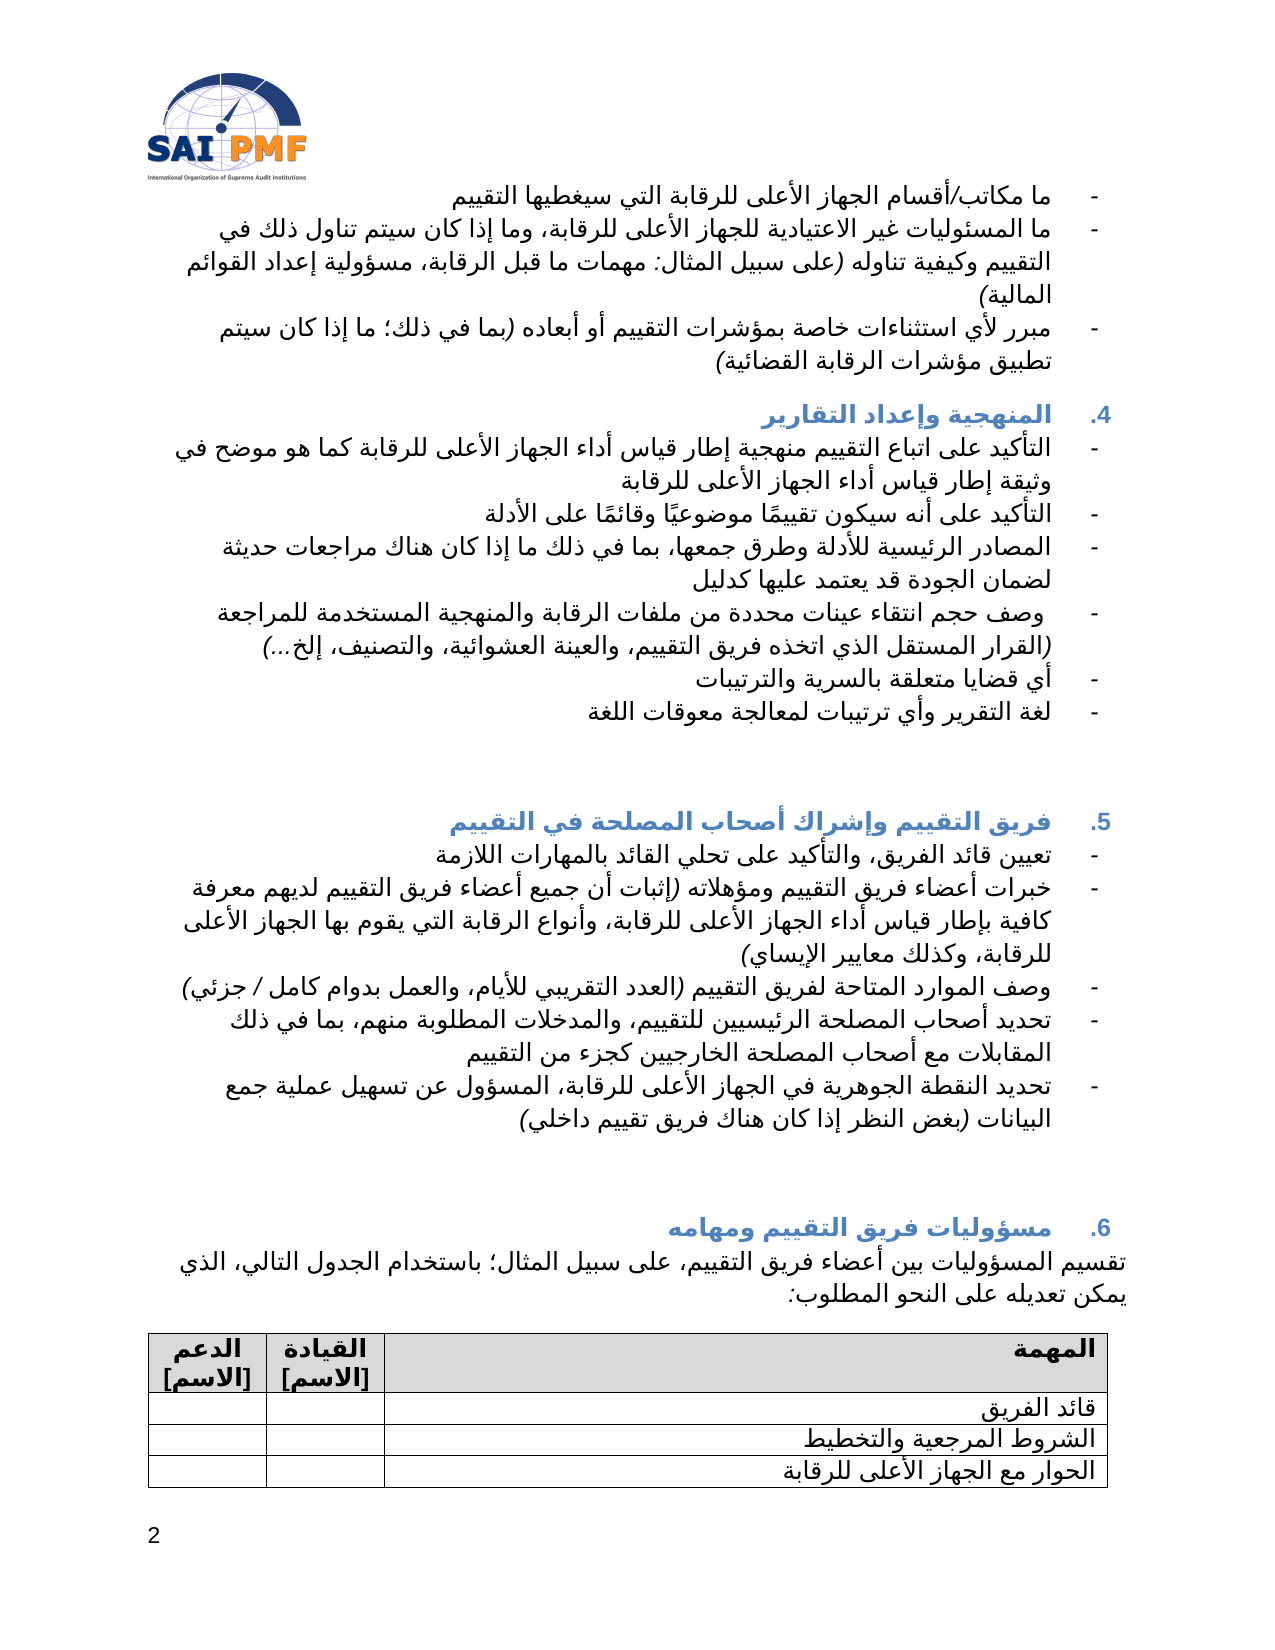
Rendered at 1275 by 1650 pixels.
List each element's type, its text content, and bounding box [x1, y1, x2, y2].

table_cell قائد الفريق [385, 1393, 1107, 1423]
table_cell [267, 1425, 384, 1455]
list ما مكاتب/أقسام الجهاز الأعلى للرقابة التي سيغطيها التقييم [148, 181, 1090, 209]
table_header المهمة [385, 1334, 1107, 1392]
subtitle المنهجية وإعداد التقارير [148, 400, 1090, 428]
text تقسيم المسؤوليات بين أعضاء فريق التقييم، على سبيل المثال؛ باستخدام الجدول التالي، الذي يمكن تعديله على النحو المطلوب: [148, 1246, 1127, 1308]
list لغة التقرير وأي ترتيبات لمعالجة معوقات اللغة [148, 697, 1090, 726]
subtitle فريق التقييم وإشراك أصحاب المصلحة في التقييم [148, 807, 1090, 835]
list خبرات أعضاء فريق التقييم ومؤهلاته (إثبات أن جميع أعضاء فريق التقييم لديهم معرفة كافية بإطار قياس أداء الجهاز الأعلى للرقابة، وأنواع الرقابة التي يقوم بها الجهاز الأعلى للرقابة، وكذلك معايير الإيساي) [148, 873, 1090, 967]
list تعيين قائد الفريق، والتأكيد على تحلي القائد بالمهارات اللازمة [148, 839, 1090, 868]
picture [147, 73, 308, 181]
list وصف الموارد المتاحة لفريق التقييم (العدد التقريبي للأيام، والعمل بدوام كامل / جزئي) [148, 972, 1090, 1000]
subtitle مسؤوليات فريق التقييم ومهامه [148, 1213, 1090, 1242]
list التأكيد على أنه سيكون تقييمًا موضوعيًا وقائمًا على الأدلة [148, 499, 1090, 527]
table_cell [149, 1456, 266, 1487]
table_header الدعم [الاسم] [149, 1334, 266, 1392]
table_cell [267, 1393, 384, 1423]
table_header القيادة [الاسم] [267, 1334, 384, 1392]
table_cell الشروط المرجعية والتخطيط [385, 1425, 1107, 1455]
list تحديد أصحاب المصلحة الرئيسيين للتقييم، والمدخلات المطلوبة منهم، بما في ذلك المقابلات مع أصحاب المصلحة الخارجيين كجزء من التقييم [148, 1005, 1090, 1066]
list مبرر لأي استثناءات خاصة بمؤشرات التقييم أو أبعاده (بما في ذلك؛ ما إذا كان سيتم تطبيق مؤشرات الرقابة القضائية) [148, 313, 1090, 374]
list أي قضايا متعلقة بالسرية والترتيبات [148, 664, 1090, 693]
list ما المسئوليات غير الاعتيادية للجهاز الأعلى للرقابة، وما إذا كان سيتم تناول ذلك في التقييم وكيفية تناوله (على سبيل المثال: مهمات ما قبل الرقابة، مسؤولية إعداد القوائم المالية) [148, 214, 1090, 308]
list تحديد النقطة الجوهرية في الجهاز الأعلى للرقابة، المسؤول عن تسهيل عملية جمع البيانات (بغض النظر إذا كان هناك فريق تقييم داخلي) [148, 1071, 1090, 1132]
list التأكيد على اتباع التقييم منهجية إطار قياس أداء الجهاز الأعلى للرقابة كما هو موضح في وثيقة إطار قياس أداء الجهاز الأعلى للرقابة [148, 433, 1090, 494]
list وصف حجم انتقاء عينات محددة من ملفات الرقابة والمنهجية المستخدمة للمراجعة (القرار المستقل الذي اتخذه فريق التقييم، والعينة العشوائية، والتصنيف، إلخ...) [148, 598, 1090, 659]
table_cell [267, 1456, 384, 1487]
table_cell [149, 1425, 266, 1455]
table_cell الحوار مع الجهاز الأعلى للرقابة [385, 1456, 1107, 1487]
table_cell [149, 1393, 266, 1423]
list المصادر الرئيسية للأدلة وطرق جمعها، بما في ذلك ما إذا كان هناك مراجعات حديثة لضمان الجودة قد يعتمد عليها كدليل [148, 532, 1090, 593]
